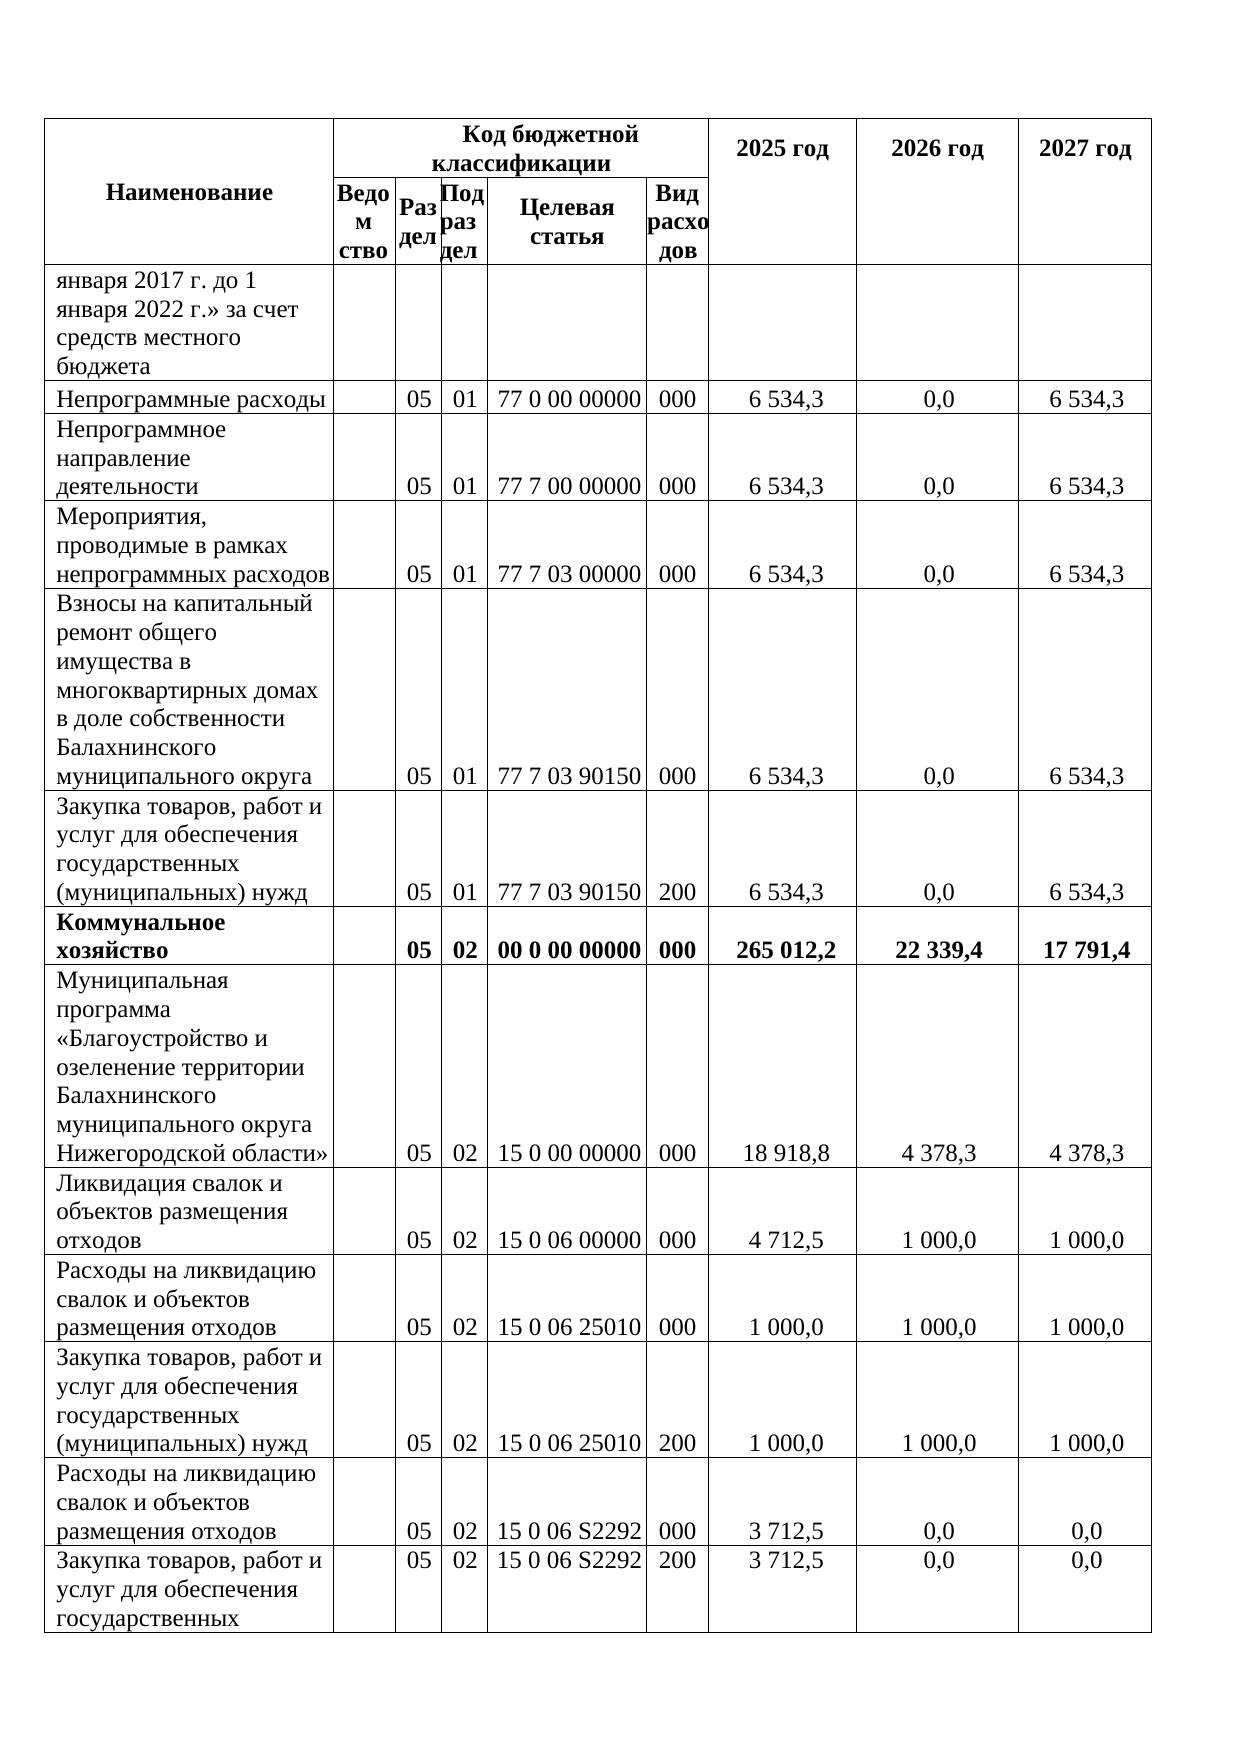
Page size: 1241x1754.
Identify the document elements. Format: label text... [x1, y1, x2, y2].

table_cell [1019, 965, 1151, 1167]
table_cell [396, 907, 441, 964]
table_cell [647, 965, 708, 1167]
table_header 2025 год [709, 119, 856, 177]
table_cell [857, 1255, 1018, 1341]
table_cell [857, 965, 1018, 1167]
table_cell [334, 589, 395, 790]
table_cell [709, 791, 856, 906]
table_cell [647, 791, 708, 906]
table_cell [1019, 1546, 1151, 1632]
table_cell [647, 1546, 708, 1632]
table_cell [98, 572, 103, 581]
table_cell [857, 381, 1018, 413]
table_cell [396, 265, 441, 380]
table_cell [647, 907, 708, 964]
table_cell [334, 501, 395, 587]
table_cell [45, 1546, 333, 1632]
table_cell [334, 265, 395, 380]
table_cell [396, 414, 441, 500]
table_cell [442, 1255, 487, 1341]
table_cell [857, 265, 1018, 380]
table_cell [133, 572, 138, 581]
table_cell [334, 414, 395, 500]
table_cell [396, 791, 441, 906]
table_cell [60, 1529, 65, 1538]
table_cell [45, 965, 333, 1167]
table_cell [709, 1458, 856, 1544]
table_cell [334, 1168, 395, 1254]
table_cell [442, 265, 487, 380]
table_cell [1019, 177, 1151, 264]
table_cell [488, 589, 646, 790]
table_cell [857, 177, 1018, 264]
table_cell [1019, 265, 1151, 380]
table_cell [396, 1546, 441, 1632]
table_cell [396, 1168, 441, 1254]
table_header 2026 год [857, 119, 1018, 177]
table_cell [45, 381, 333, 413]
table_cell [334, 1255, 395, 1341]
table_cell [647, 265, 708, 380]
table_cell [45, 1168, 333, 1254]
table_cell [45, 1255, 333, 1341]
table_cell Целевая статья [488, 178, 646, 264]
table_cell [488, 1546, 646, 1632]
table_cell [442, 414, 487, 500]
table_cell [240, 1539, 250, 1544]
table_cell Под раз дел [442, 178, 487, 264]
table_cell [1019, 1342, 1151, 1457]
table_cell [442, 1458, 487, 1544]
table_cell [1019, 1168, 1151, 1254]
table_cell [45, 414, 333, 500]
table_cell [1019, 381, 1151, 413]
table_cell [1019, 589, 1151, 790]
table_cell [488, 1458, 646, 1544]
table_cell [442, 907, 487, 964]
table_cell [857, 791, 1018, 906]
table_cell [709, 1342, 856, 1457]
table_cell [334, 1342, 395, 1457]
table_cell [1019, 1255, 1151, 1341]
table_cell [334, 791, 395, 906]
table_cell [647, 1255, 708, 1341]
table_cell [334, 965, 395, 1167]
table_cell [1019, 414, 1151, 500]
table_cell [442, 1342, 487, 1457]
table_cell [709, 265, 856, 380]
table_cell Раз дел [396, 178, 441, 264]
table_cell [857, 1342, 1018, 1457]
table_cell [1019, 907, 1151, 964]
table_cell [709, 177, 856, 264]
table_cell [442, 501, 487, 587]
table_header Наименование [45, 119, 333, 264]
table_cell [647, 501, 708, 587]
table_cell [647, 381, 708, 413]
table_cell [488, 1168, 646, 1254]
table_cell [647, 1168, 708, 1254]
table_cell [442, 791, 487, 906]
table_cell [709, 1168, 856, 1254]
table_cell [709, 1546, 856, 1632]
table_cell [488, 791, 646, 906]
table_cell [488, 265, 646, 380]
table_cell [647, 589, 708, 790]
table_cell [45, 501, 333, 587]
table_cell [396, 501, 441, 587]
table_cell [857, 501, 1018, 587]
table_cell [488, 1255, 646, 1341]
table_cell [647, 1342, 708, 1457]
table_header Код бюджетной классификации [334, 119, 708, 177]
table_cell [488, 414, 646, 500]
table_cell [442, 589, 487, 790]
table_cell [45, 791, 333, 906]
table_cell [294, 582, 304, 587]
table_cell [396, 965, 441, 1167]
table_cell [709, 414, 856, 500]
table_cell Вид расходов [647, 178, 708, 264]
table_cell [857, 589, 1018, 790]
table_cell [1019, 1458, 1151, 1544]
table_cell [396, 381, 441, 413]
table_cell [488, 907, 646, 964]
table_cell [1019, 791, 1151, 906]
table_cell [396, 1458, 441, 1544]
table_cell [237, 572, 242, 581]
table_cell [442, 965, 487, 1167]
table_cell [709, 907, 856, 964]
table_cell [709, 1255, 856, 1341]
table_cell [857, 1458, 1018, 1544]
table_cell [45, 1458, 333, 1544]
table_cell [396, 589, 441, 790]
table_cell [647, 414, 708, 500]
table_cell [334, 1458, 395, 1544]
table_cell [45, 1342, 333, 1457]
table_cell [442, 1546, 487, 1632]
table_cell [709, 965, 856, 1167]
table_cell Ведом ство [334, 178, 395, 264]
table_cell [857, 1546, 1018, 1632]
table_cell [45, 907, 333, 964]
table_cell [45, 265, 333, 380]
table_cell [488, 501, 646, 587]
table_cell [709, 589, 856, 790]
table_header 2027 год [1019, 119, 1151, 177]
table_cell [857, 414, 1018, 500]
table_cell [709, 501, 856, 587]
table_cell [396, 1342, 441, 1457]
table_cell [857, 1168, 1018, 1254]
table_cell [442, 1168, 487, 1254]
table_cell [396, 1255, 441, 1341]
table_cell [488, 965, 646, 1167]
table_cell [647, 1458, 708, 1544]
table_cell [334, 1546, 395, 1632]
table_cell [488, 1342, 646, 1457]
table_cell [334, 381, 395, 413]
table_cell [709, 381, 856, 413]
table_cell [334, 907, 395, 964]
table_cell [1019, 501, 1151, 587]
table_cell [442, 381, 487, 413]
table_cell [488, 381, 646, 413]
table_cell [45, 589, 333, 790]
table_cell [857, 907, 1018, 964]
